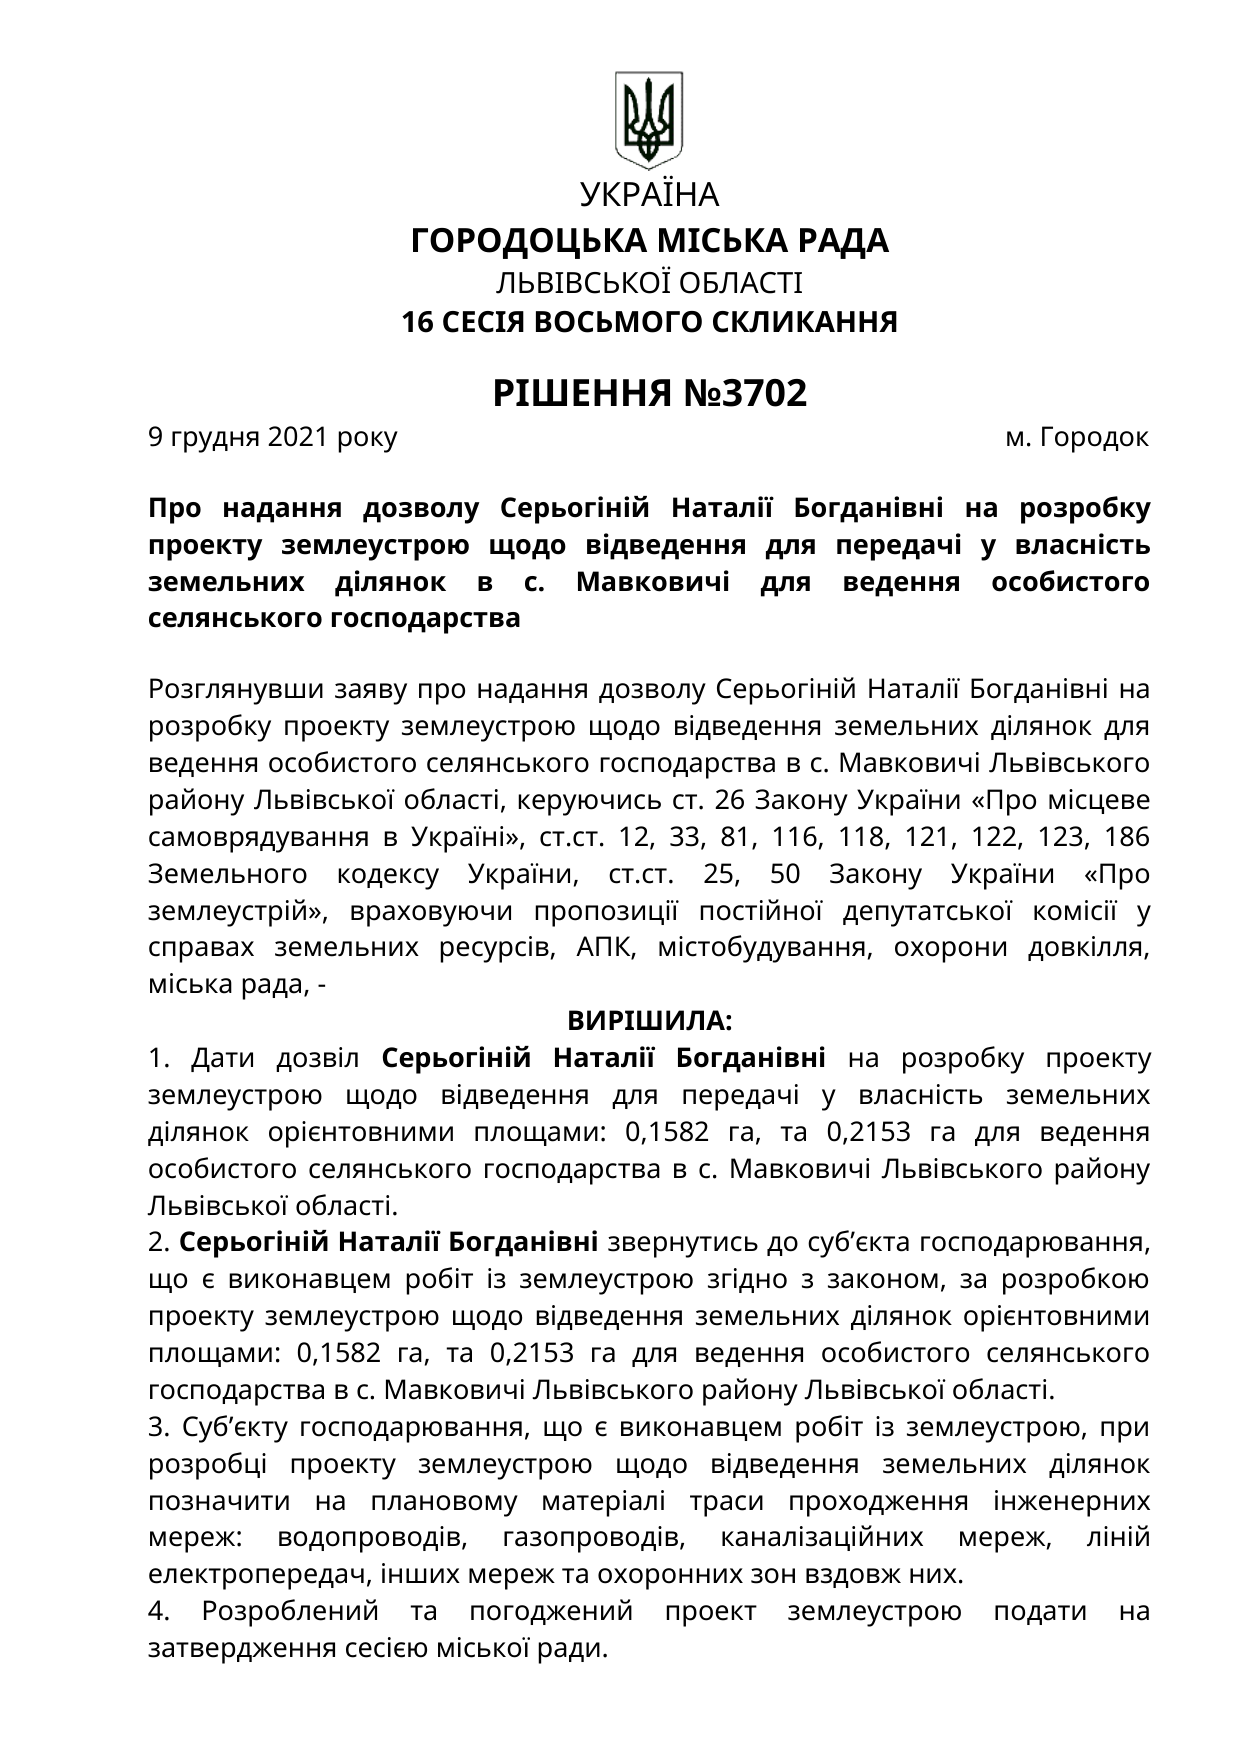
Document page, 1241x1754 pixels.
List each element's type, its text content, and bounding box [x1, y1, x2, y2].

text ВИРІШИЛА: [148, 1002, 1152, 1038]
text 16 СЕСІЯ ВОСЬМОГО СКЛИКАННЯ [148, 302, 1152, 341]
text Розглянувши заяву про надання дозволу Серьогіній Наталії Богданівні на розробку проекту землеустрою щодо відведення земельних ділянок для ведення особистого селянського господарства в с. Мавковичі Львівського району Львівської області, керуючись ст. 26 Закону України «Про місцеве самоврядування в Україні», ст.ст. 12, 33, 81, 116, 118, 121, 122, 123, 186 Земельного кодексу України, ст.ст. 25, 50 Закону України «Про землеустрій», враховуючи пропозиції постійної депутатської комісії у справах земельних ресурсів, АПК, містобудування, охорони довкілля, міська рада, - [148, 670, 1152, 1002]
text 9 грудня 2021 року м. Городок [148, 417, 1152, 454]
text ЛЬВІВСЬКОЇ ОБЛАСТІ [148, 262, 1152, 302]
text 1. Дати дозвіл Серьогіній Наталії Богданівні на розробку проекту землеустрою щодо відведення для передачі у власність земельних ділянок орієнтовними площами: 0,1582 га, та 0,2153 га для ведення особистого селянського господарства в с. Мавковичі Львівського району Львівської області. [148, 1038, 1152, 1223]
text 3. Суб’єкту господарювання, що є виконавцем робіт із землеустрою, при розробці проекту землеустрою щодо відведення земельних ділянок позначити на плановому матеріалі траси проходження інженерних мереж: водопроводів, газопроводів, каналізаційних мереж, ліній електропередач, інших мереж та охоронних зон вздовж них. [148, 1407, 1152, 1592]
text 4. Розроблений та погоджений проект землеустрою подати на затвердження сесією міської ради. [148, 1592, 1152, 1665]
text УКРАЇНА [148, 171, 1152, 216]
text РІШЕННЯ №3702 [148, 366, 1152, 417]
text 2. Серьогіній Наталії Богданівні звернутись до суб’єкта господарювання, що є виконавцем робіт із землеустрою згідно з законом, за розробкою проекту землеустрою щодо відведення земельних ділянок орієнтовними площами: 0,1582 га, та 0,2153 га для ведення особистого селянського господарства в с. Мавковичі Львівського району Львівської області. [148, 1223, 1152, 1407]
text Про надання дозволу Серьогіній Наталії Богданівні на розробку проекту землеустрою щодо відведення для передачі у власність земельних ділянок в с. Мавковичі для ведення особистого селянського господарства [148, 488, 1152, 636]
picture [614, 71, 685, 171]
text ГОРОДОЦЬКА МІСЬКА РАДА [148, 216, 1152, 262]
